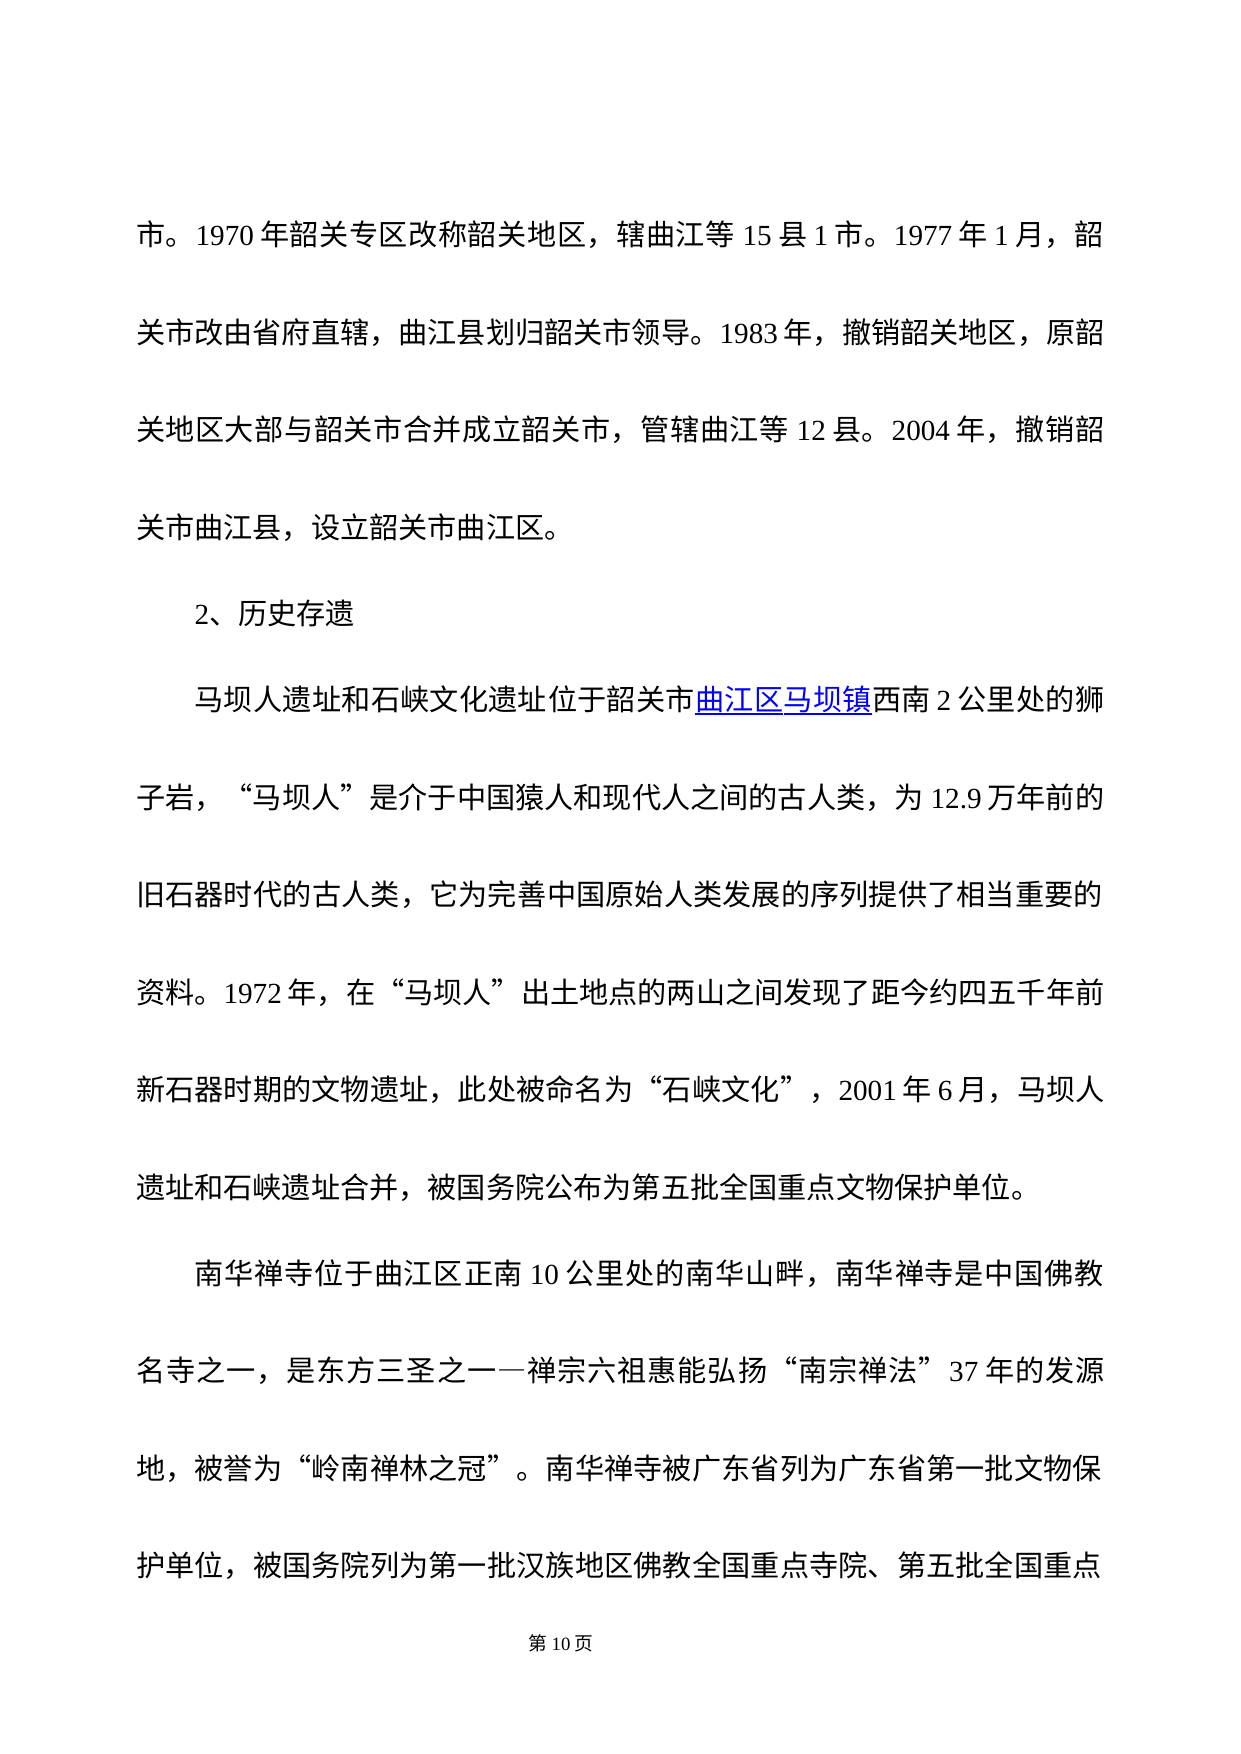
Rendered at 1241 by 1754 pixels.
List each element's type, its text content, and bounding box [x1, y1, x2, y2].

text 2、历史存遗 [136, 579, 1104, 644]
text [136, 201, 1104, 558]
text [136, 1239, 1104, 1597]
text 马坝人遗址和石峡文化遗址位于韶关市曲江区马坝镇西南2公里处的狮子岩，“马坝人”是介于中国猿人和现代人之间的古人类，为12.9万年前的旧石器时代的古人类，它为完善中国原始人类发展的序列提供了相当重要的资料。1972年，在“马坝人”出土地点的两山之间发现了距今约四五千年前新石器时期的文物遗址，此处被命名为“石峡文化”，2001年6月，马坝人遗址和石峡遗址合并，被国务院公布为第五批全国重点文物保护单位。 [136, 665, 1104, 1218]
